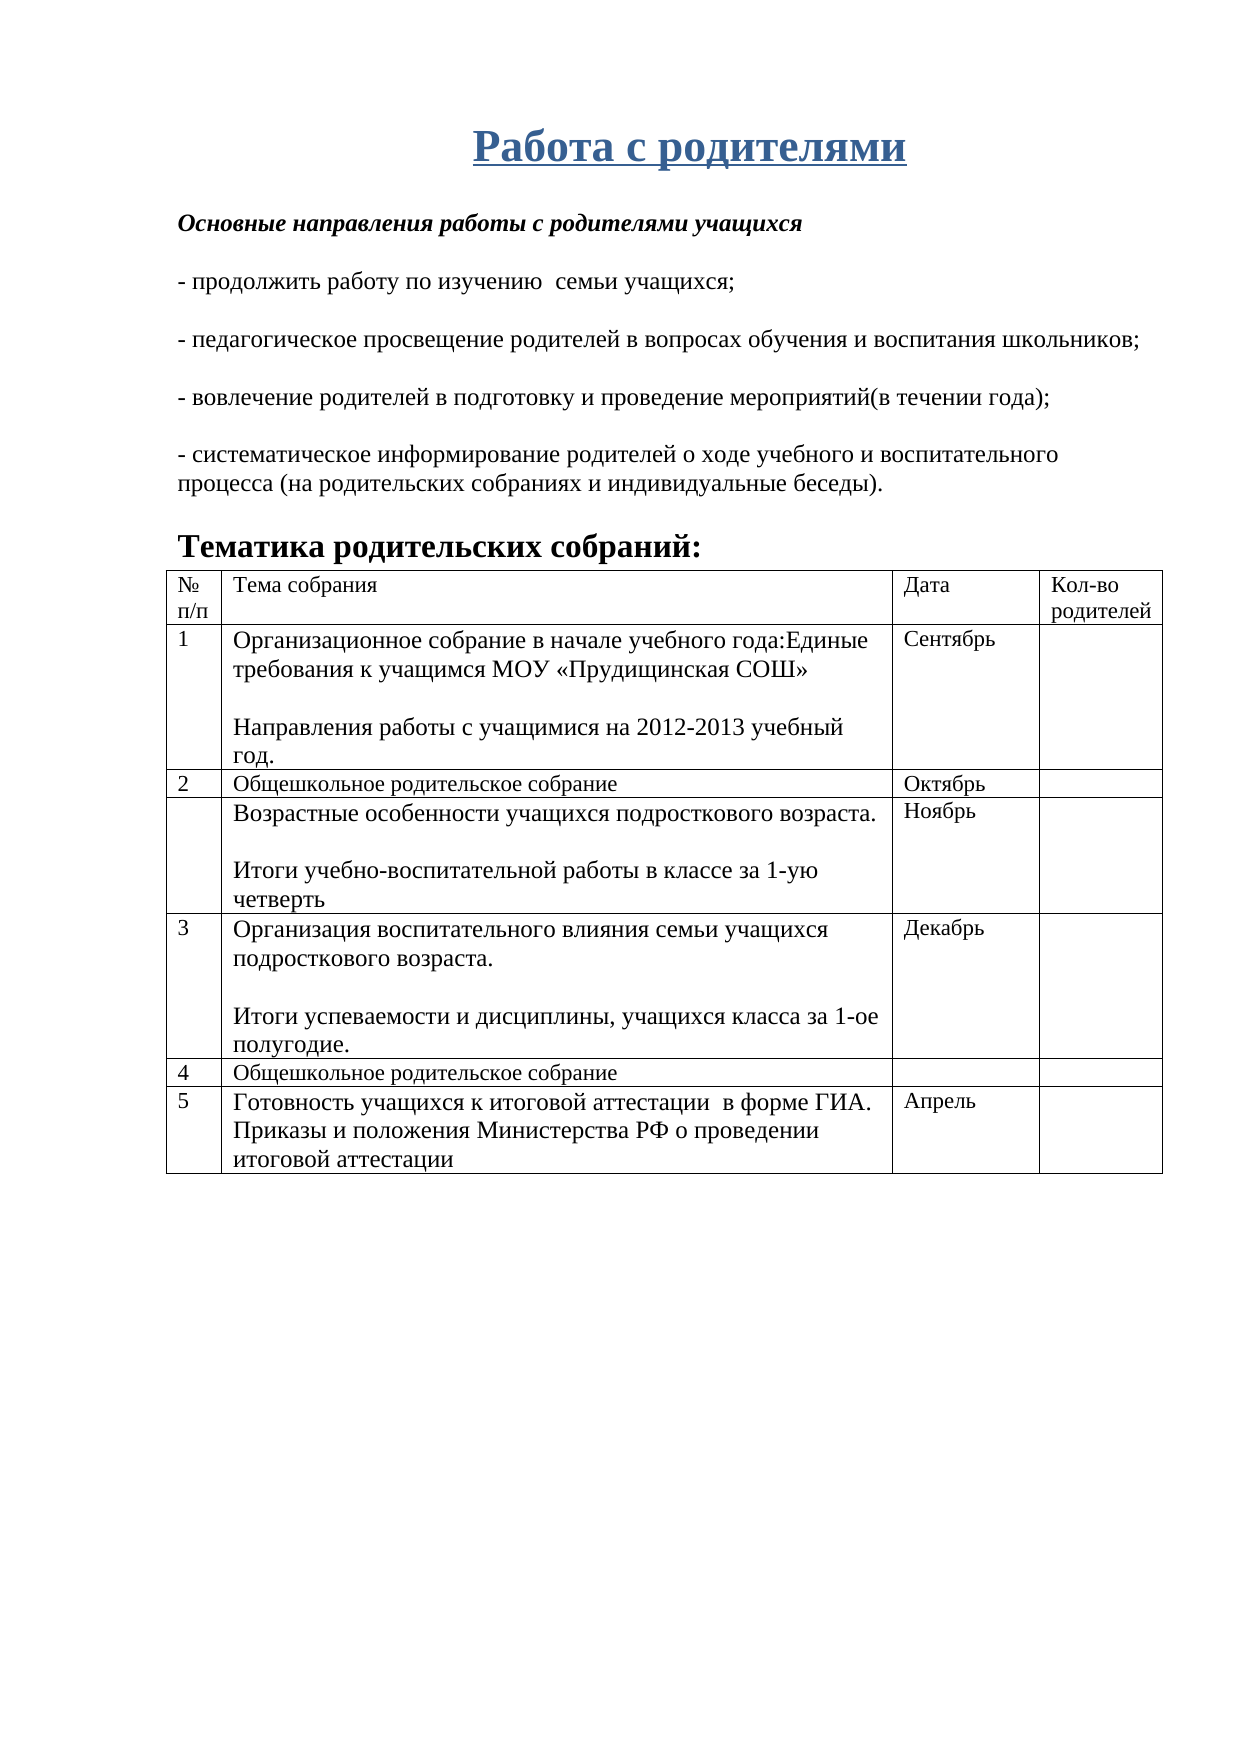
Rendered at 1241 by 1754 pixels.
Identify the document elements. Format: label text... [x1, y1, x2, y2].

table_cell 4 [167, 1059, 221, 1086]
table_header Кол-во родителей [1040, 571, 1162, 624]
table_cell Сентябрь [893, 625, 1039, 769]
subtitle Работа с родителями [472, 118, 1152, 171]
subtitle Тематика родительских собраний: [177, 526, 1152, 564]
table_cell [1040, 798, 1162, 913]
table_cell [167, 798, 221, 913]
text Основные направления работы с родителями учащихся [177, 208, 1152, 237]
table_header № п/п [167, 571, 221, 624]
table_cell [1040, 1087, 1162, 1173]
table_header Дата [893, 571, 1039, 624]
table_cell Организационное собрание в начале учебного года:Единые требования к учащимся МОУ «Прудищинская СОШ» Направления работы с учащимися на 2012-2013 учебный год. [222, 625, 892, 769]
table_cell Апрель [893, 1087, 1039, 1173]
table_cell [893, 1059, 1039, 1086]
table_cell 2 [167, 770, 221, 797]
text - вовлечение родителей в подготовку и проведение мероприятий(в течении года); [177, 382, 1152, 410]
table_cell Общешкольное родительское собрание [222, 770, 892, 797]
table_cell 1 [167, 625, 221, 769]
table_cell Организация воспитательного влияния семьи учащихся подросткового возраста. Итоги успеваемости и дисциплины, учащихся класса за 1-ое полугодие. [222, 914, 892, 1058]
text - систематическое информирование родителей о ходе учебного и воспитательного процесса (на родительских собраниях и индивидуальные беседы). [177, 439, 1152, 497]
table_cell [1040, 625, 1162, 769]
table_cell Ноябрь [893, 798, 1039, 913]
table_cell Октябрь [893, 770, 1039, 797]
text - педагогическое просвещение родителей в вопросах обучения и воспитания школьников; [177, 324, 1152, 352]
table_cell [1040, 770, 1162, 797]
table_cell [1040, 1059, 1162, 1086]
table_cell Общешкольное родительское собрание [222, 1059, 892, 1086]
table_cell [1040, 914, 1162, 1058]
table_cell 5 [167, 1087, 221, 1173]
table_cell Возрастные особенности учащихся подросткового возраста. Итоги учебно-воспитательной работы в классе за 1-ую четверть [222, 798, 892, 913]
text - продолжить работу по изучению семьи учащихся; [177, 266, 1152, 294]
table_cell 3 [167, 914, 221, 1058]
table_cell Готовность учащихся к итоговой аттестации в форме ГИА. Приказы и положения Министерства РФ о проведении итоговой аттестации [222, 1087, 892, 1173]
table_header Тема собрания [222, 571, 892, 624]
table_cell Декабрь [893, 914, 1039, 1058]
